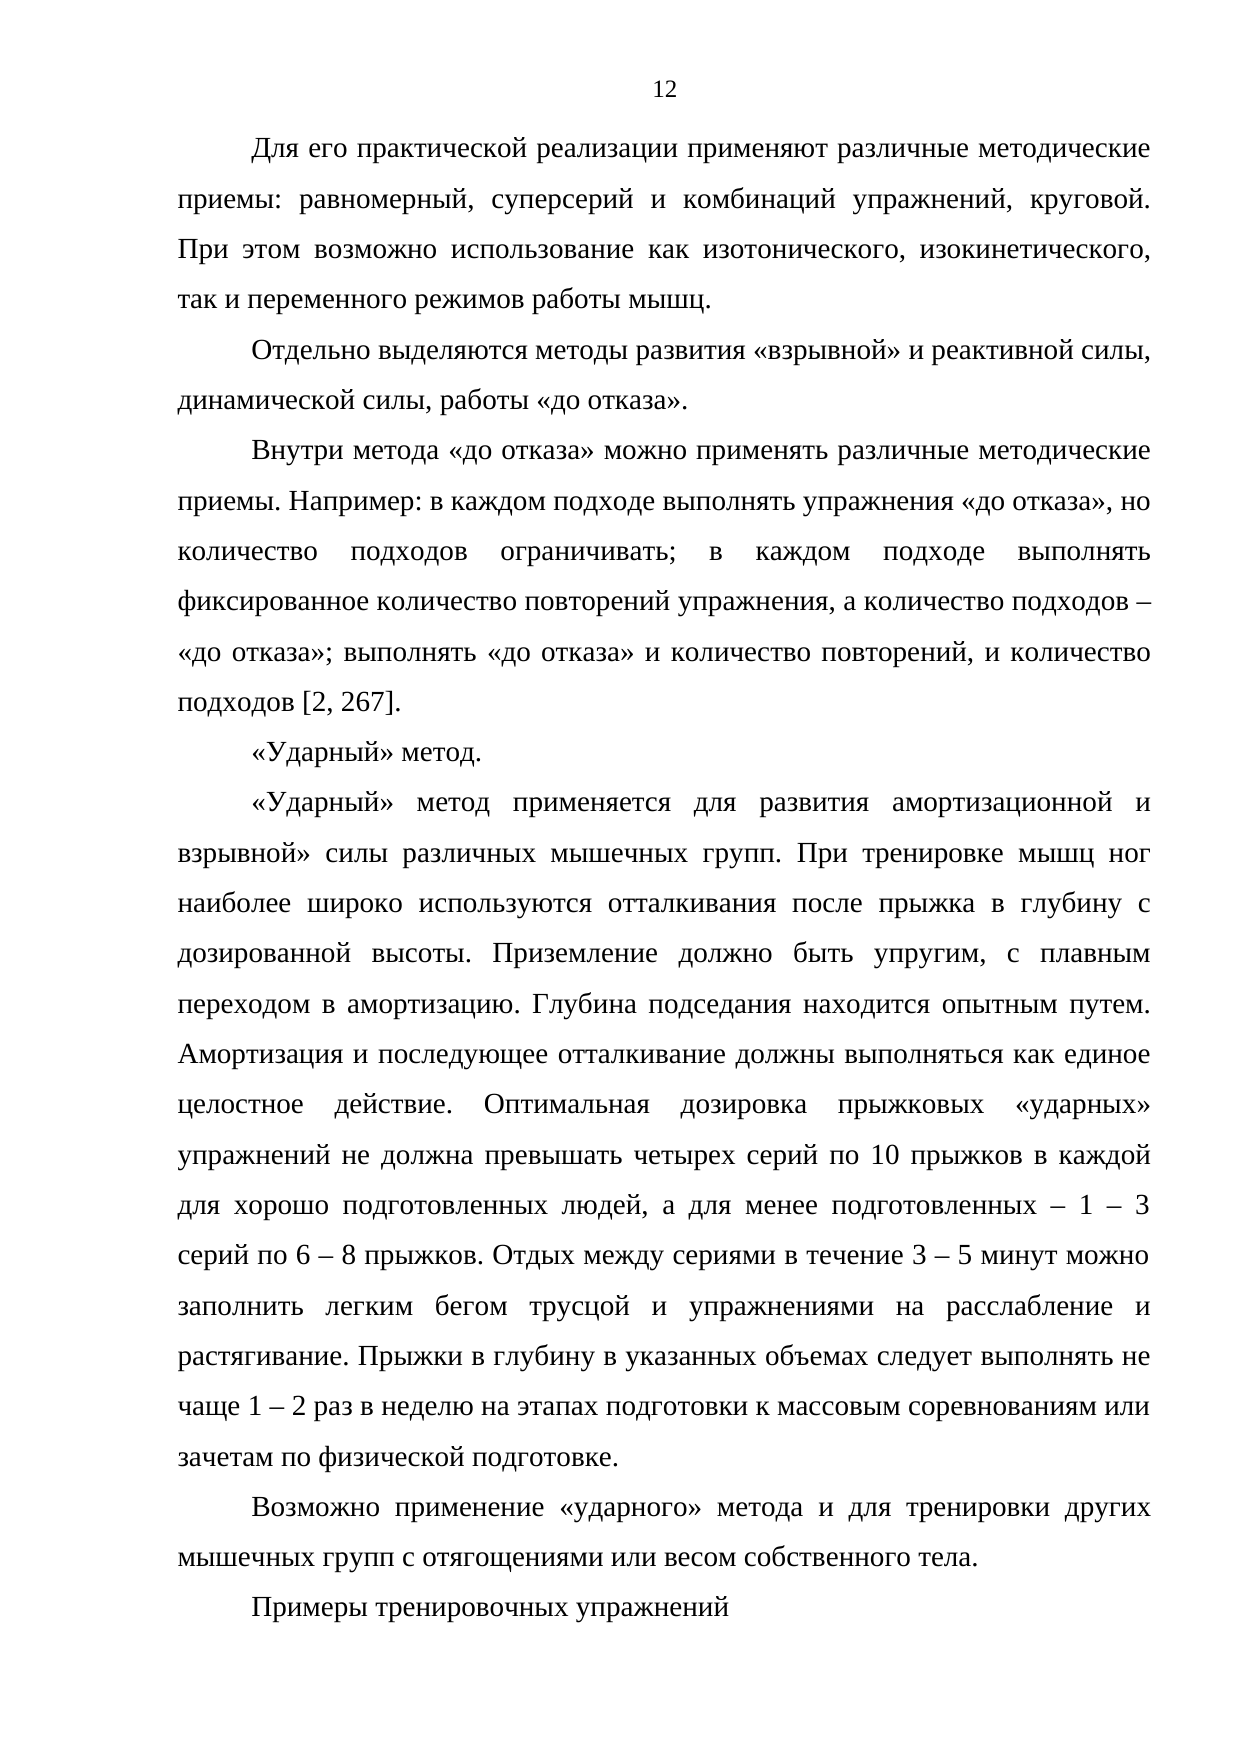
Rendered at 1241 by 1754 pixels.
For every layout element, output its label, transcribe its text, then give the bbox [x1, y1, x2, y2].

text Отдельно выделяются методы развития «взрывной» и реактивной силы, динамической силы, работы «до отказа». [177, 332, 1152, 416]
text Примеры тренировочных упражнений [177, 1589, 1152, 1623]
text «Ударный» метод. [177, 734, 1152, 768]
text «Ударный» метод применяется для развития амортизационной и взрывной» силы различных мышечных групп. При тренировке мышц ног наиболее широко используются отталкивания после прыжка в глубину с дозированной высоты. Приземление должно быть упругим, с плавным переходом в амортизацию. Глубина подседания находится опытным путем. Амортизация и последующее отталкивание должны выполняться как единое целостное действие. Оптимальная дозировка прыжковых «ударных» упражнений не должна превышать четырех серий по 10 прыжков в каждой для хорошо подготовленных людей, а для менее подготовленных – 1 – 3 серий по 6 – 8 прыжков. Отдых между сериями в течение 3 – 5 минут можно заполнить легким бегом трусцой и упражнениями на расслабление и растягивание. Прыжки в глубину в указанных объемах следует выполнять не чаще 1 – 2 раз в неделю на этапах подготовки к массовым соревнованиям или зачетам по физической подготовке. [177, 784, 1152, 1472]
text Для его практической реализации применяют различные методические приемы: равномерный, суперсерий и комбинаций упражнений, круговой. При этом возможно использование как изотонического, изокинетического, так и переменного режимов работы мышц. [177, 131, 1152, 315]
text Возможно применение «ударного» метода и для тренировки других мышечных групп с отягощениями или весом собственного тела. [177, 1489, 1152, 1573]
text Внутри метода «до отказа» можно применять различные методические приемы. Например: в каждом подходе выполнять упражнения «до отказа», но количество подходов ограничивать; в каждом подходе выполнять фиксированное количество повторений упражнения, а количество подходов – «до отказа»; выполнять «до отказа» и количество повторений, и количество подходов [2, 267]. [177, 432, 1152, 717]
